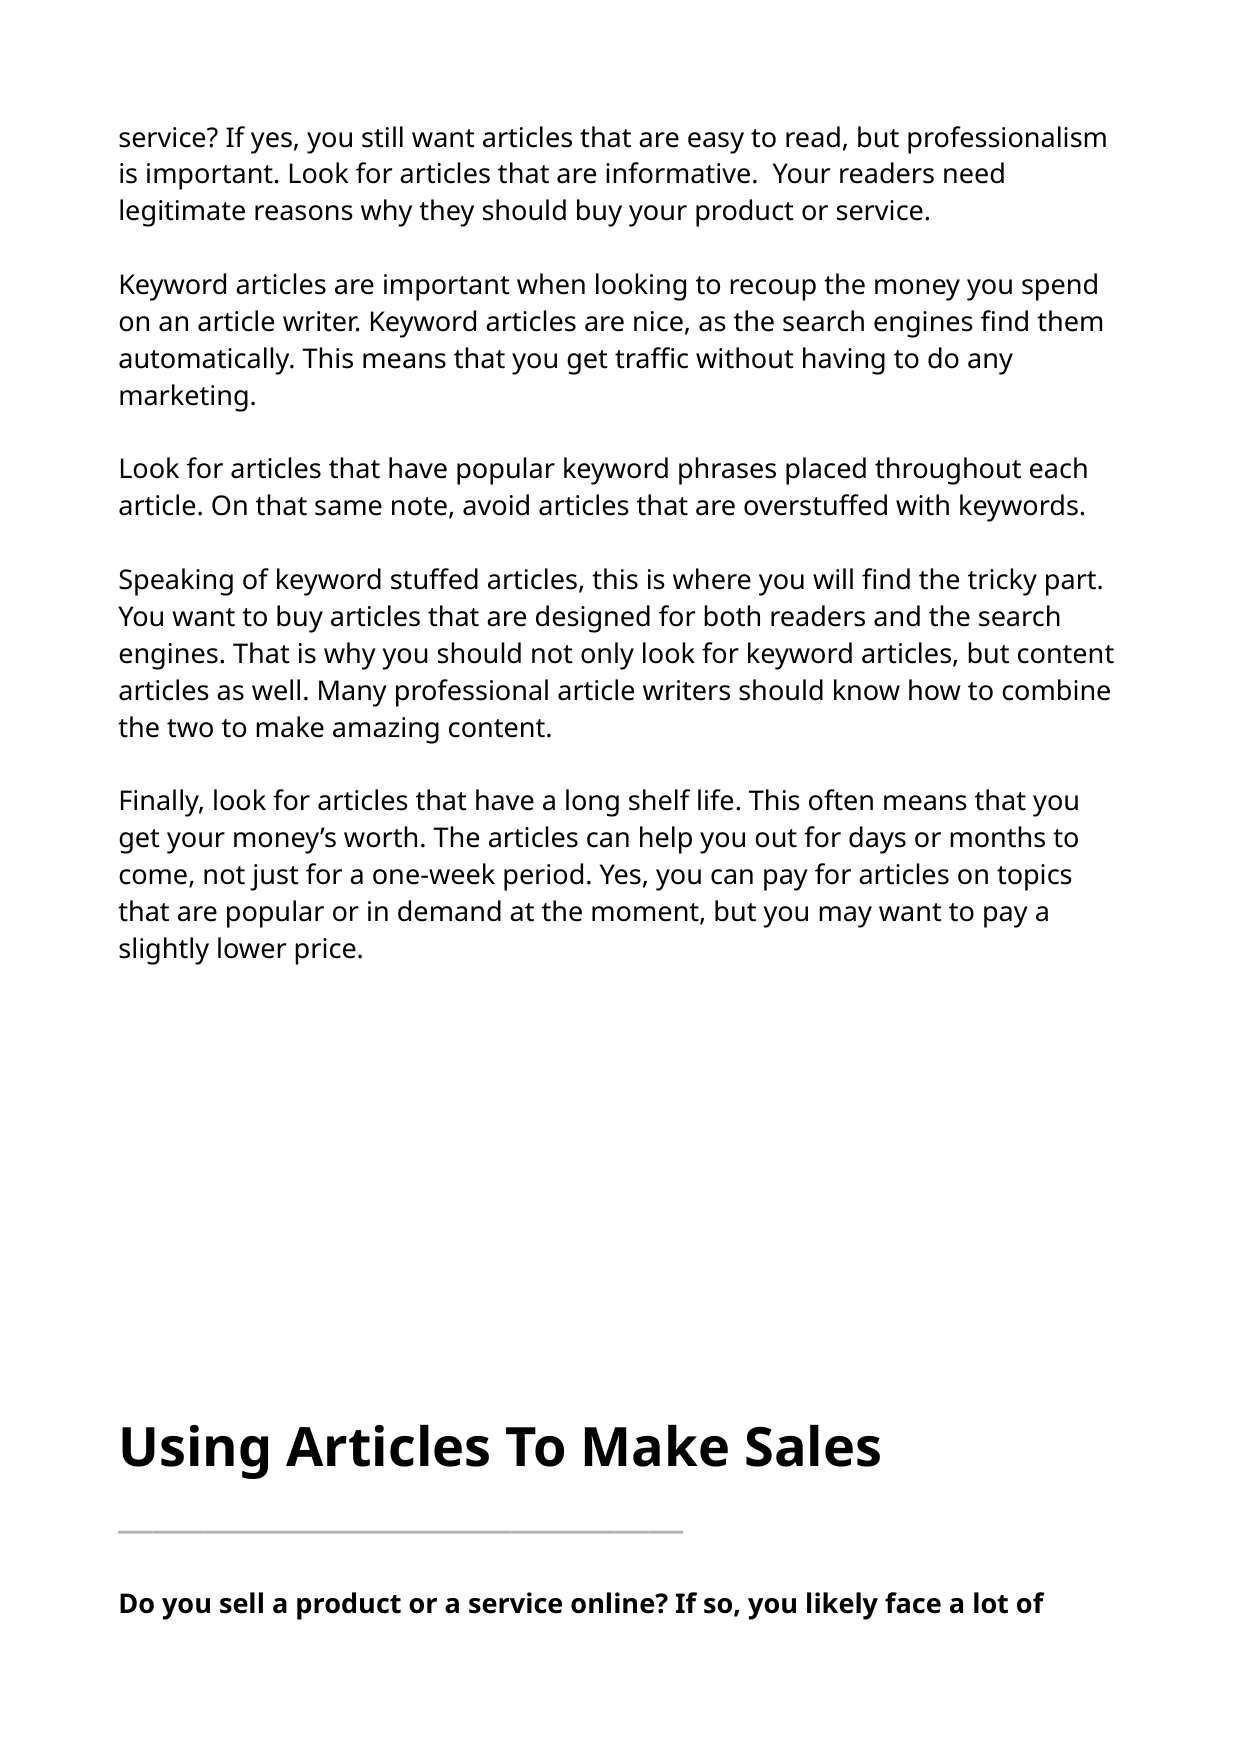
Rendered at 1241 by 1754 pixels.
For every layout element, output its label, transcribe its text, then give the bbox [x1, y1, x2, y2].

text _________________________________ [118, 1482, 1122, 1539]
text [118, 118, 1122, 229]
text Speaking of keyword stuffed articles, this is where you will find the tricky part. You want to buy articles that are designed for both readers and the search engines. That is why you should not only look for keyword articles, but content articles as well. Many professional article writers should know how to combine the two to make amazing content. [118, 561, 1122, 745]
text Look for articles that have popular keyword phrases placed throughout each article. On that same note, avoid articles that are overstuffed with keywords. [118, 450, 1122, 524]
text Keyword articles are important when looking to recoup the money you spend on an article writer. Keyword articles are nice, as the search engines find them automatically. This means that you get traffic without having to do any marketing. [118, 266, 1122, 413]
text Using Articles To Make Sales [118, 1409, 1122, 1482]
text Finally, look for articles that have a long shelf life. This often means that you get your money’s worth. The articles can help you out for days or months to come, not just for a one-week period. Yes, you can pay for articles on topics that are popular or in demand at the moment, but you may want to pay a slightly lower price. [118, 782, 1122, 966]
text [118, 1585, 1122, 1622]
